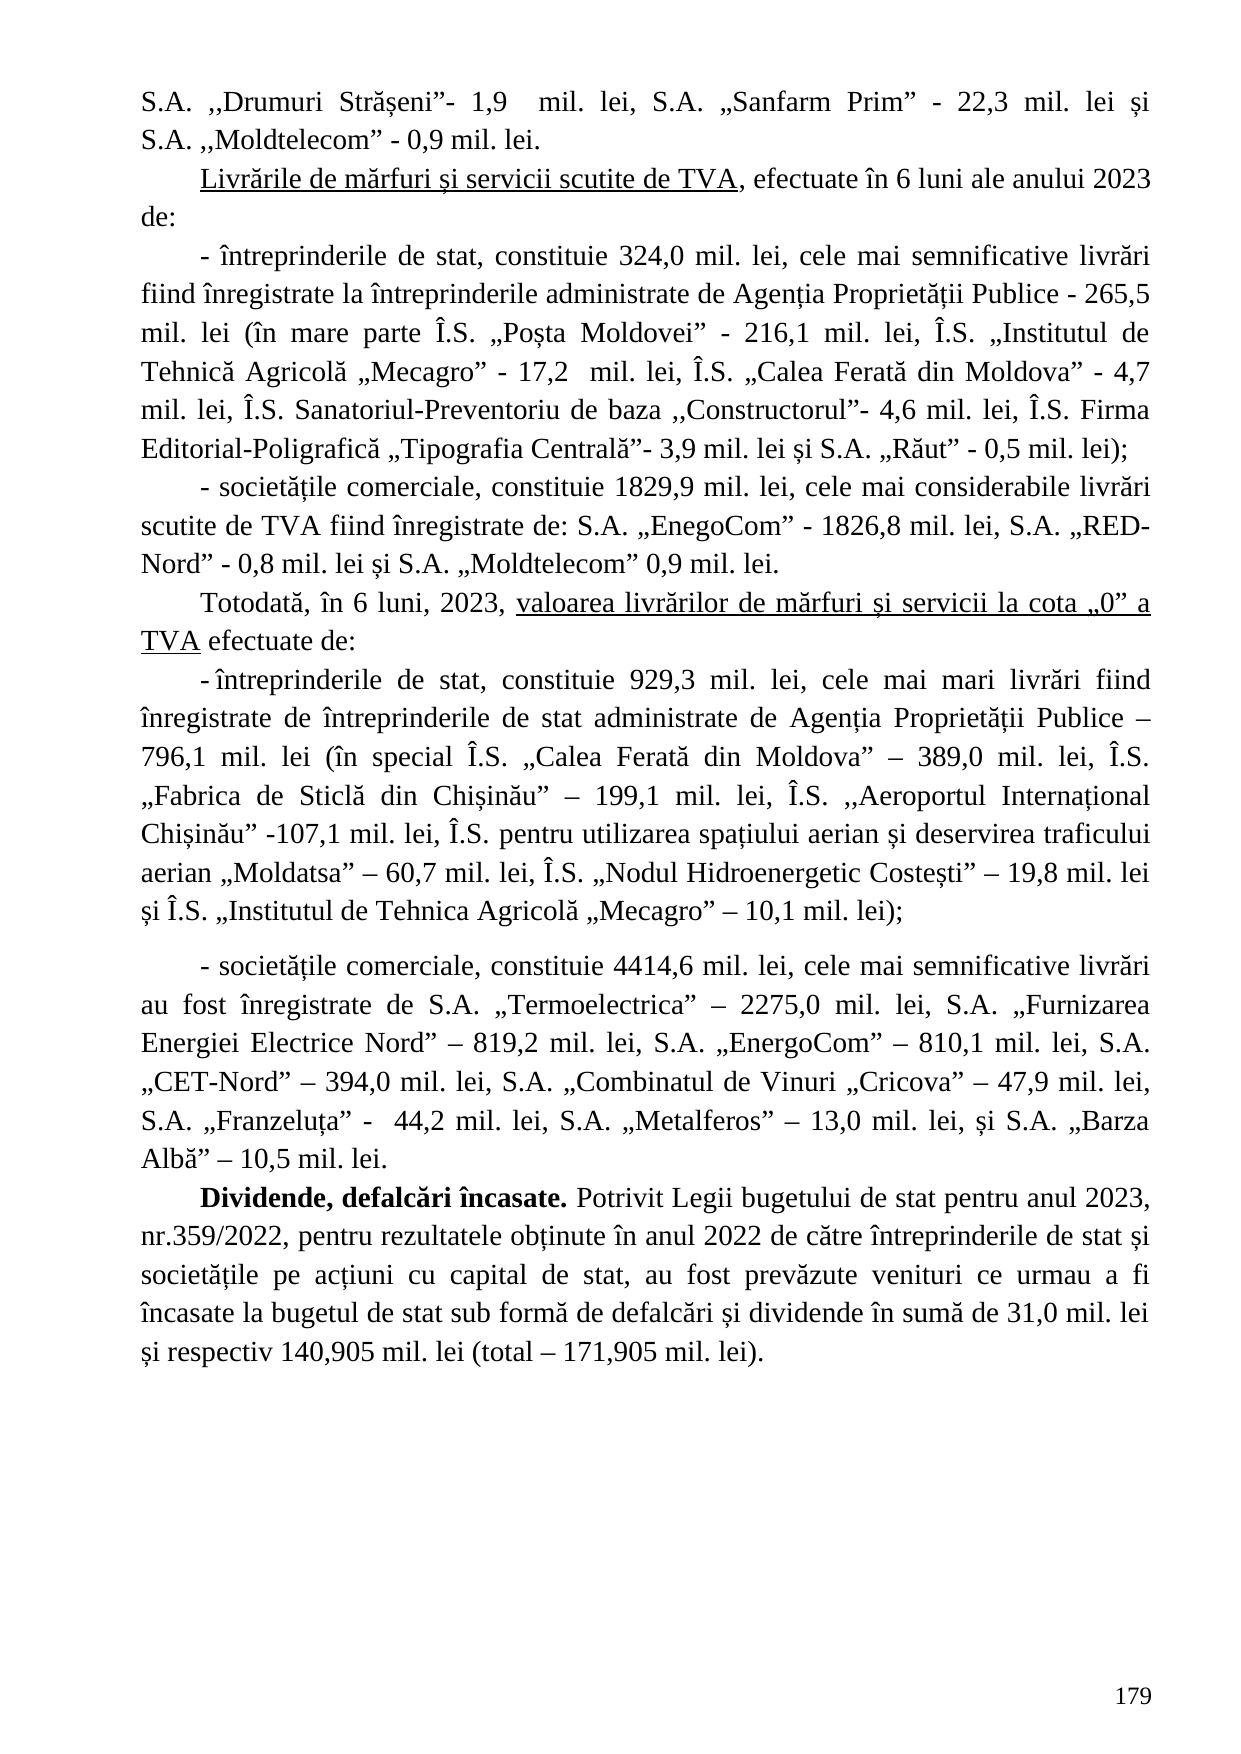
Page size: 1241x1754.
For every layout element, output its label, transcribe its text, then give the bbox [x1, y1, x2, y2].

text - întreprinderile de stat, constituie 324,0 mil. lei, cele mai semnificative livrări fiind înregistrate la întreprinderile administrate de Agenția Proprietății Publice - 265,5 mil. lei (în mare parte Î.S. „Poșta Moldovei” - 216,1 mil. lei, Î.S. „Institutul de Tehnică Agricolă „Mecagro” - 17,2 mil. lei, Î.S. „Calea Ferată din Moldova” - 4,7 mil. lei, Î.S. Sanatoriul-Preventoriu de baza ,,Constructorul”- 4,6 mil. lei, Î.S. Firma Editorial-Poligrafică „Tipografia Centrală”- 3,9 mil. lei și S.A. „Răut” - 0,5 mil. lei); [141, 238, 1152, 464]
text Dividende, defalcări încasate. Potrivit Legii bugetului de stat pentru anul 2023, nr.359/2022, pentru rezultatele obținute în anul 2022 de către întreprinderile de stat și societățile pe acțiuni cu capital de stat, au fost prevăzute venituri ce urmau a fi încasate la bugetul de stat sub formă de defalcări și dividende în sumă de 31,0 mil. lei și respectiv 140,905 mil. lei (total – 171,905 mil. lei). [141, 1180, 1152, 1367]
text Livrările de mărfuri și servicii scutite de TVA, efectuate în 6 luni ale anului 2023 de: [141, 161, 1152, 233]
text - societățile comerciale, constituie 1829,9 mil. lei, cele mai considerabile livrări scutite de TVA fiind înregistrate de: S.A. „EnegoCom” - 1826,8 mil. lei, S.A. „RED-Nord” - 0,8 mil. lei și S.A. „Moldtelecom” 0,9 mil. lei. [141, 469, 1152, 580]
text - societățile comerciale, constituie 4414,6 mil. lei, cele mai semnificative livrări au fost înregistrate de S.A. „Termoelectrica” – 2275,0 mil. lei, S.A. „Furnizarea Energiei Electrice Nord” – 819,2 mil. lei, S.A. „EnergoCom” – 810,1 mil. lei, S.A. „CET-Nord” – 394,0 mil. lei, S.A. „Combinatul de Vinuri „Cricova” – 47,9 mil. lei, S.A. „Franzeluța” - 44,2 mil. lei, S.A. „Metalferos” – 13,0 mil. lei, și S.A. „Barza Albă” – 10,5 mil. lei. [141, 948, 1152, 1175]
text Totodată, în 6 luni, 2023, valoarea livrărilor de mărfuri și servicii la cota „0” a TVA efectuate de: [141, 585, 1152, 657]
list întreprinderile de stat, constituie 929,3 mil. lei, cele mai mari livrări fiind înregistrate de întreprinderile de stat administrate de Agenția Proprietății Publice – 796,1 mil. lei (în special Î.S. „Calea Ferată din Moldova” – 389,0 mil. lei, Î.S. „Fabrica de Sticlă din Chișinău” – 199,1 mil. lei, Î.S. ,,Aeroportul Internațional Chișinău” -107,1 mil. lei, Î.S. pentru utilizarea spațiului aerian și deservirea traficului aerian „Moldatsa” – 60,7 mil. lei, Î.S. „Nodul Hidroenergetic Costești” – 19,8 mil. lei și Î.S. „Institutul de Tehnica Agricolă „Mecagro” – 10,1 mil. lei); [141, 662, 1152, 927]
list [141, 84, 1152, 156]
